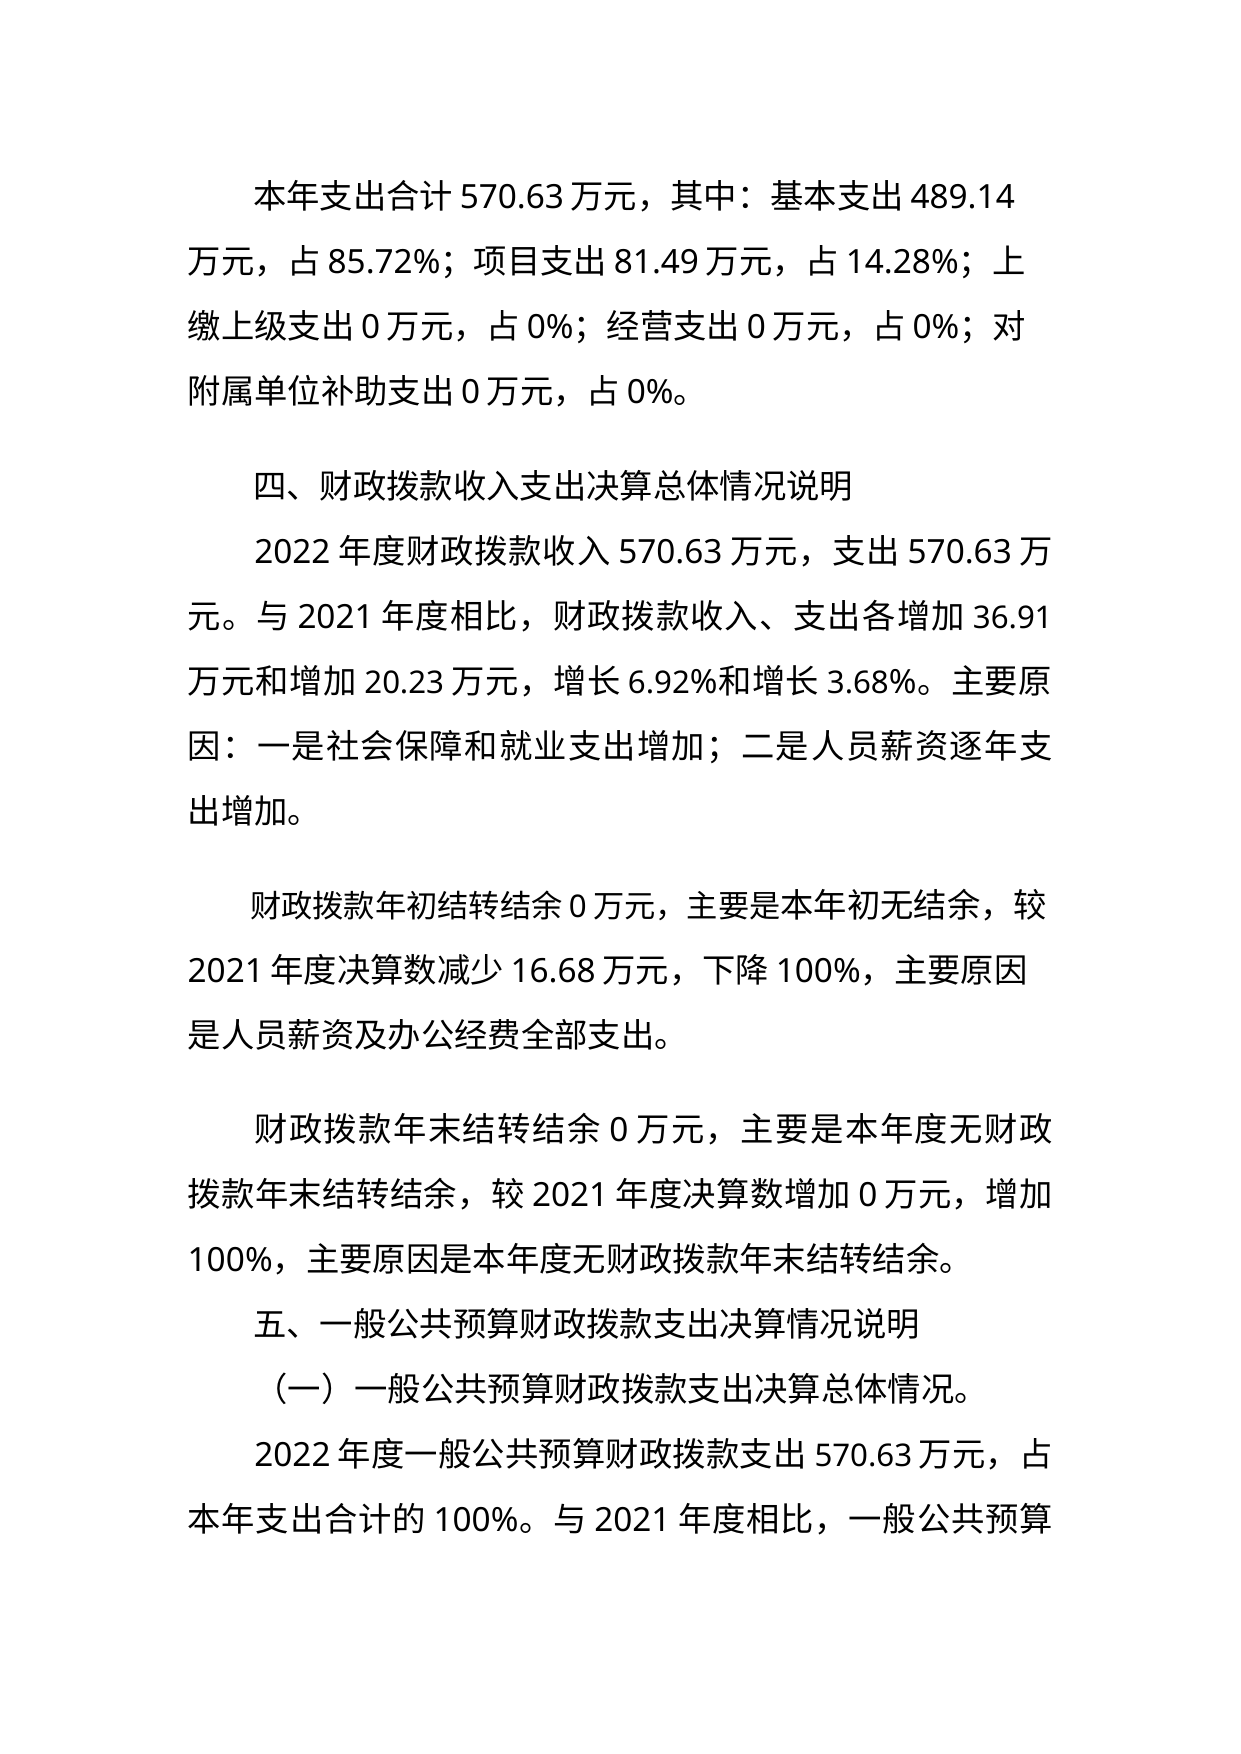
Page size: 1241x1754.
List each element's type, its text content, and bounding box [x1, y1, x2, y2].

text 四、财政拨款收入支出决算总体情况说明 [187, 451, 1053, 516]
text 五、一般公共预算财政拨款支出决算情况说明 [187, 1289, 1053, 1354]
text 财政拨款年初结转结余0万元，主要是本年初无结余，较2021年度决算数减少16.68万元，下降100%，主要原因是人员薪资及办公经费全部支出。 [187, 870, 1053, 1065]
text 财政拨款年末结转结余0万元，主要是本年度无财政拨款年末结转结余，较2021年度决算数增加0万元，增加100%，主要原因是本年度无财政拨款年末结转结余。 [187, 1094, 1053, 1289]
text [187, 1419, 1053, 1549]
text （一）一般公共预算财政拨款支出决算总体情况。 [187, 1354, 1053, 1419]
text 本年支出合计570.63万元，其中：基本支出489.14万元，占85.72%；项目支出81.49万元，占14.28%；上缴上级支出0万元，占0%；经营支出0万元，占0%；对附属单位补助支出0万元，占0%。 [187, 162, 1053, 422]
text 2022年度财政拨款收入570.63万元，支出570.63万元。与2021年度相比，财政拨款收入、支出各增加36.91万元和增加20.23万元，增长6.92%和增长3.68%。主要原因：一是社会保障和就业支出增加；二是人员薪资逐年支出增加。 [187, 516, 1053, 841]
